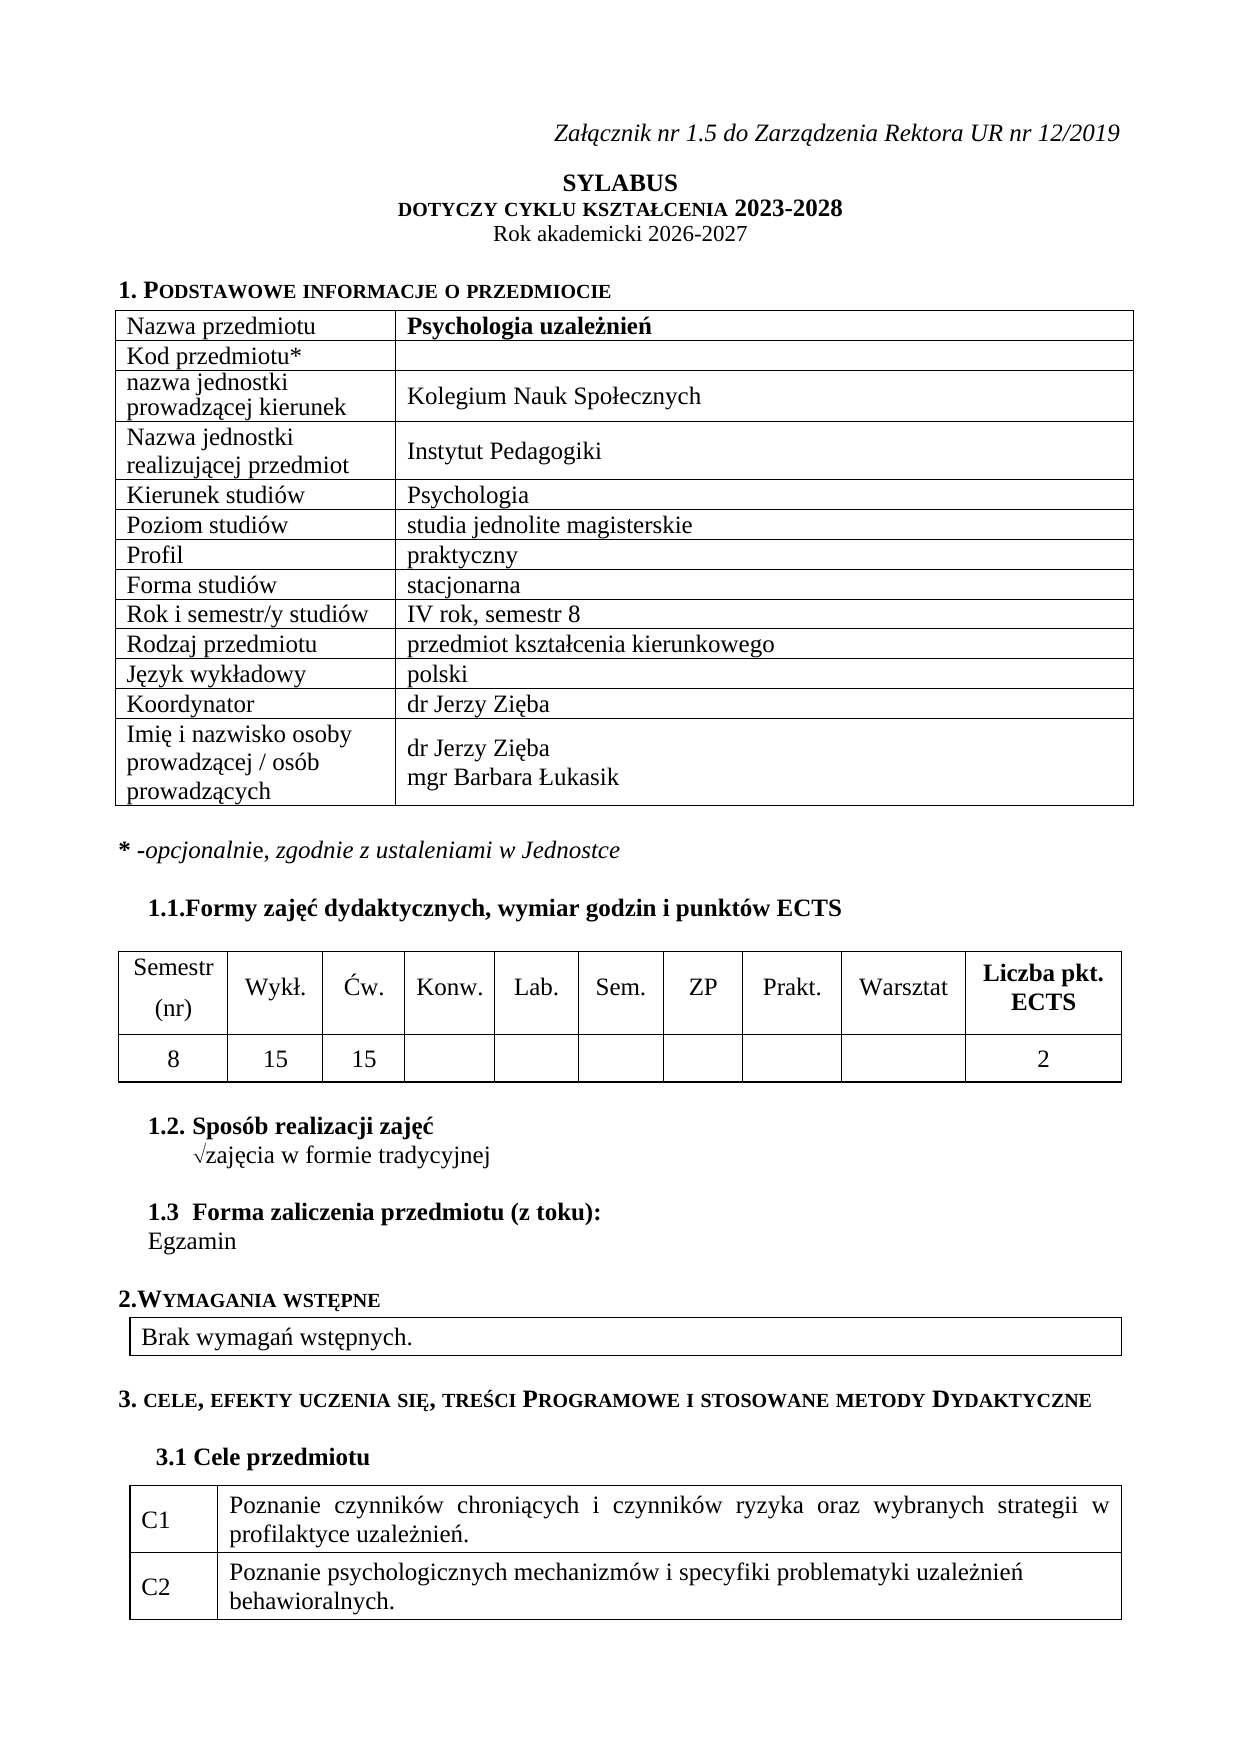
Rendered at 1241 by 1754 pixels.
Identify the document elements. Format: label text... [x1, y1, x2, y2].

table_cell [842, 1035, 965, 1081]
table_cell [664, 1035, 742, 1081]
table_header Liczba pkt. ECTS [966, 952, 1121, 1034]
table_cell stacjonarna [396, 570, 1133, 598]
table_cell polski [396, 659, 1133, 688]
table_header Brak wymagań wstępnych. [131, 1318, 1121, 1355]
table_header Psychologia uzależnień [396, 311, 1133, 340]
table_cell 8 [119, 1035, 227, 1081]
table_cell Instytut Pedagogiki [396, 422, 1133, 479]
table_header C1 [131, 1486, 217, 1552]
table_header Nazwa przedmiotu [116, 311, 395, 340]
table_cell nazwa jednostki prowadzącej kierunek [116, 371, 395, 421]
table_cell Koordynator [116, 689, 395, 718]
text Załącznik nr 1.5 do Zarządzenia Rektora UR nr 12/2019 [118, 118, 1122, 147]
table_cell dr Jerzy Zięba [396, 689, 1133, 718]
table_cell Poznanie psychologicznych mechanizmów i specyfiki problematyki uzależnień behawioralnych. [218, 1553, 1121, 1619]
table_cell przedmiot kształcenia kierunkowego [396, 629, 1133, 658]
table_cell 15 [228, 1035, 322, 1081]
table_cell 15 [323, 1035, 404, 1081]
table_cell Kierunek studiów [116, 480, 395, 509]
table_cell Poziom studiów [116, 510, 395, 539]
table_cell praktyczny [396, 540, 1133, 569]
text zajęcia w formie tradycyjnej [192, 1140, 1122, 1169]
text Rok akademicki 2026-2027 [118, 221, 1122, 246]
text 1.2. Sposób realizacji zajęć [148, 1111, 1122, 1140]
table_header Semestr (nr) [119, 952, 227, 1034]
table_cell dr Jerzy Zięba mgr Barbara Łukasik [396, 719, 1133, 805]
table_header Lab. [495, 952, 578, 1034]
table_cell IV rok, semestr 8 [396, 600, 1133, 628]
table_cell Psychologia [396, 480, 1133, 509]
table_cell [495, 1035, 578, 1081]
text 2.Wymagania wstępne [118, 1284, 1122, 1312]
table_cell Forma studiów [116, 570, 395, 598]
table_cell Język wykładowy [116, 659, 395, 688]
table_cell Rodzaj przedmiotu [116, 629, 395, 658]
table_header Prakt. [743, 952, 841, 1034]
text * -opcjonalnie, zgodnie z ustaleniami w Jednostce [118, 835, 1122, 864]
table_cell Nazwa jednostki realizującej przedmiot [116, 422, 395, 479]
table_header Sem. [579, 952, 663, 1034]
text dotyczy cyklu kształcenia 2023-2028 [118, 196, 1122, 221]
table_header Poznanie czynników chroniących i czynników ryzyka oraz wybranych strategii w profilaktyce uzależnień. [218, 1486, 1121, 1552]
table_cell [405, 1035, 494, 1081]
table_cell Kolegium Nauk Społecznych [396, 371, 1133, 421]
table_header Warsztat [842, 952, 965, 1034]
table_cell Kod przedmiotu* [116, 341, 395, 370]
table_header Konw. [405, 952, 494, 1034]
table_cell Profil [116, 540, 395, 569]
table_header ZP [664, 952, 742, 1034]
table_cell studia jednolite magisterskie [396, 510, 1133, 539]
table_cell Imię i nazwisko osoby prowadzącej / osób prowadzących [116, 719, 395, 805]
text 3.1 Cele przedmiotu [156, 1442, 1122, 1471]
text 1.1.Formy zajęć dydaktycznych, wymiar godzin i punktów ECTS [148, 893, 1122, 922]
table_cell Rok i semestr/y studiów [116, 600, 395, 628]
table_cell [743, 1035, 841, 1081]
text SYLABUS [118, 168, 1122, 196]
table_cell [579, 1035, 663, 1081]
text Egzamin [148, 1226, 1122, 1255]
table_cell 2 [966, 1035, 1121, 1081]
text 3. cele, efekty uczenia się, treści Programowe i stosowane metody Dydaktyczne [118, 1384, 1122, 1413]
table_header Ćw. [323, 952, 404, 1034]
table_cell [396, 341, 1133, 370]
text 1.3 Forma zaliczenia przedmiotu (z toku): [148, 1197, 1122, 1226]
text 1. Podstawowe informacje o przedmiocie [118, 275, 1122, 304]
table_cell C2 [131, 1553, 217, 1619]
table_header Wykł. [228, 952, 322, 1034]
